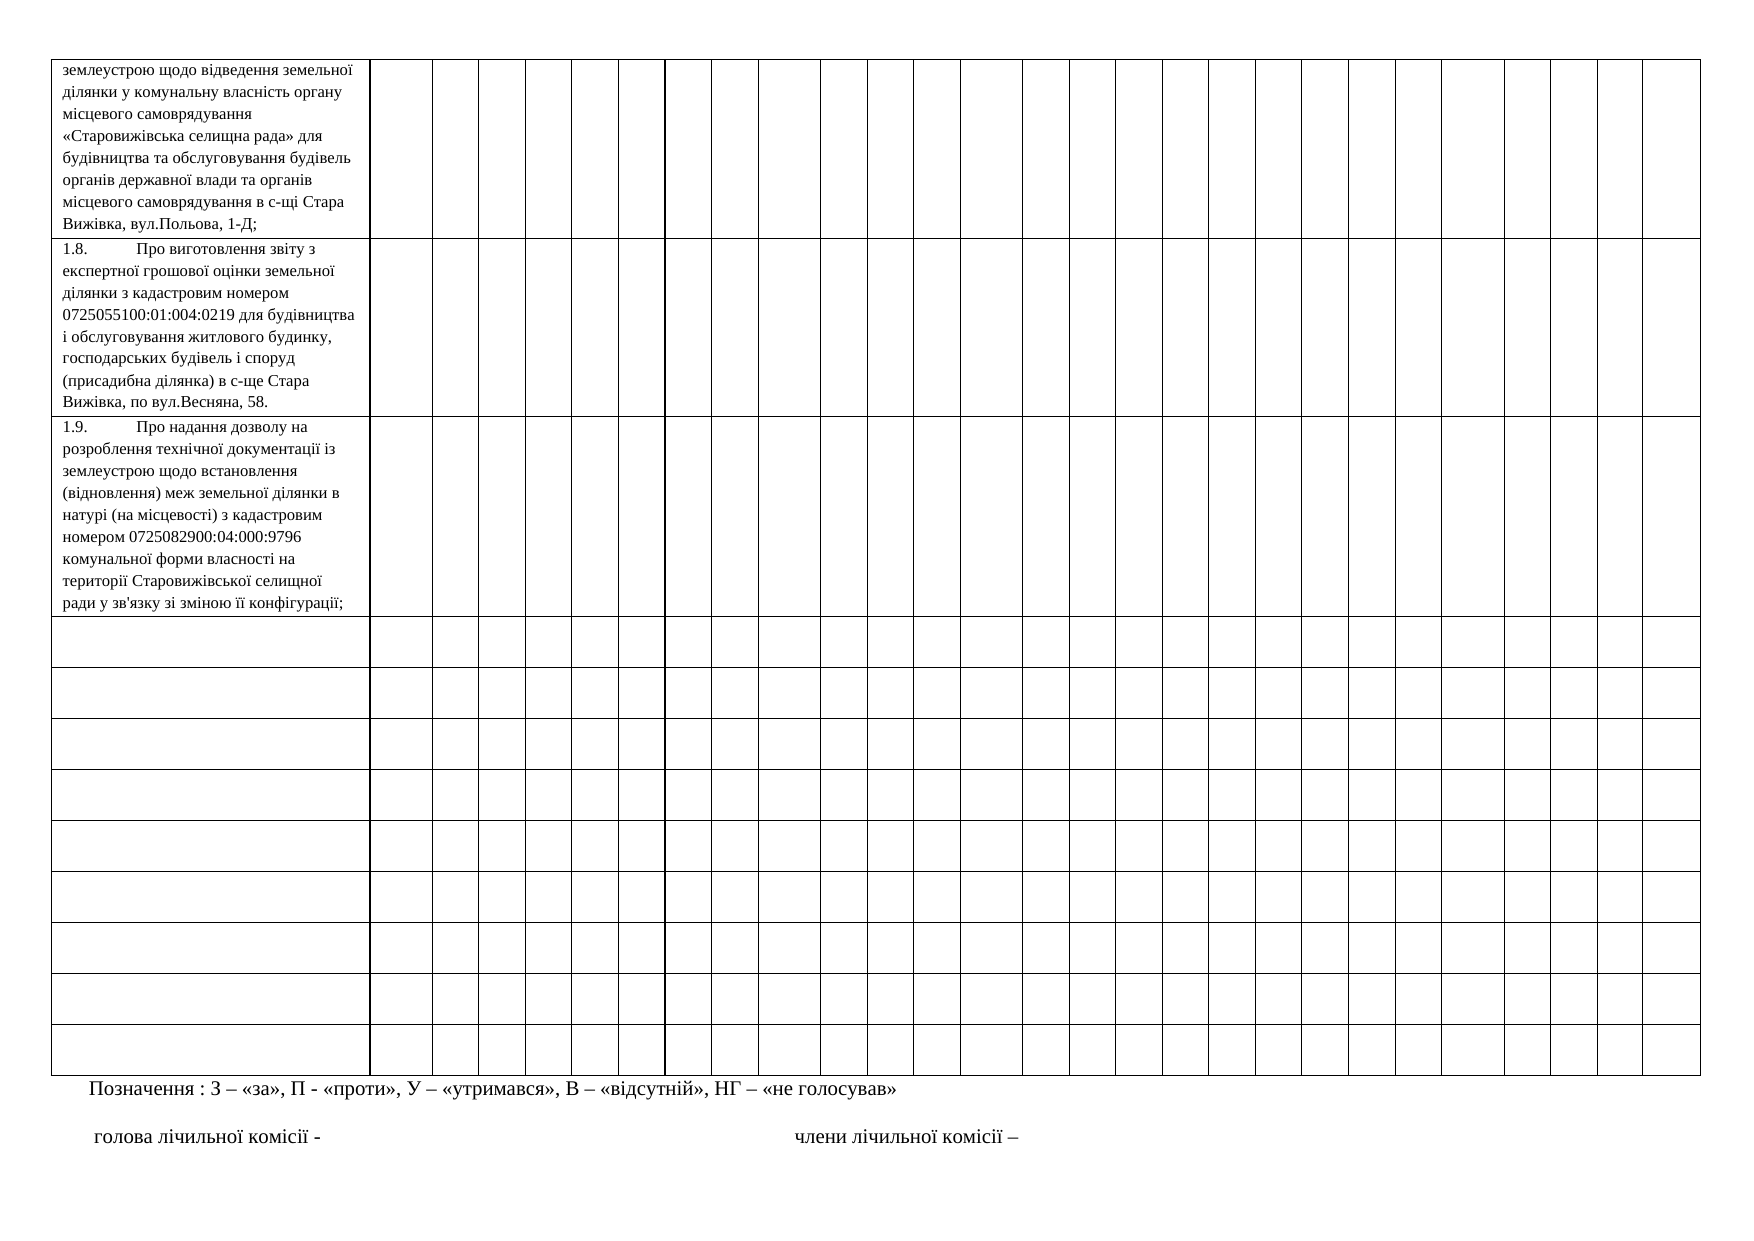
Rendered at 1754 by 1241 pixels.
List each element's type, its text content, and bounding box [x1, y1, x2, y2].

table_cell [1598, 923, 1642, 973]
table_cell [759, 923, 820, 973]
table_cell [1396, 1025, 1441, 1074]
table_cell [1442, 770, 1504, 820]
table_cell [52, 770, 369, 820]
table_cell [1070, 923, 1115, 973]
table_cell [1023, 239, 1069, 416]
table_cell [1442, 239, 1504, 416]
table_cell [1163, 923, 1208, 973]
table_cell [759, 821, 820, 871]
table_cell [1505, 872, 1550, 922]
table_cell [1163, 668, 1208, 718]
table_cell [1505, 923, 1550, 973]
table_cell [1442, 668, 1504, 718]
table_cell [1116, 974, 1162, 1023]
table_cell [1505, 719, 1550, 769]
table_cell [1396, 872, 1441, 922]
table_cell [1070, 821, 1115, 871]
table_cell [666, 923, 711, 973]
table_cell [759, 719, 820, 769]
table_cell [1023, 1025, 1069, 1074]
table_cell [666, 617, 711, 667]
table_cell [572, 617, 618, 667]
table_cell [961, 668, 1022, 718]
table_cell [759, 60, 820, 237]
table_cell [526, 821, 571, 871]
table_cell [759, 770, 820, 820]
table_cell [1023, 60, 1069, 237]
table_cell [821, 668, 867, 718]
table_cell [1163, 872, 1208, 922]
table_cell [1551, 668, 1597, 718]
table_cell [914, 974, 960, 1023]
table_cell [1256, 60, 1301, 237]
table_cell [1070, 617, 1115, 667]
table_cell [1163, 1025, 1208, 1074]
table_cell [1643, 770, 1700, 820]
table_cell [572, 923, 618, 973]
table_cell [1349, 617, 1395, 667]
table_cell [572, 719, 618, 769]
table_cell [1551, 872, 1597, 922]
table_cell [1023, 617, 1069, 667]
table_cell [1505, 770, 1550, 820]
table_cell [1209, 668, 1255, 718]
table_cell [1302, 872, 1348, 922]
table_cell [1116, 719, 1162, 769]
table_cell [914, 1025, 960, 1074]
table_cell [1070, 60, 1115, 237]
table_cell [433, 821, 478, 871]
table_cell [1070, 719, 1115, 769]
table_cell [868, 923, 913, 973]
table_cell [1643, 719, 1700, 769]
table_cell [1302, 821, 1348, 871]
table_cell [52, 719, 369, 769]
table_cell [1442, 417, 1504, 616]
table_cell [712, 719, 758, 769]
table_cell [619, 923, 664, 973]
table_cell [52, 617, 369, 667]
table_cell [526, 719, 571, 769]
table_cell [1551, 821, 1597, 871]
table_cell [1163, 821, 1208, 871]
table_cell [868, 617, 913, 667]
table_cell [759, 1025, 820, 1074]
table_cell [961, 872, 1022, 922]
table_cell [666, 770, 711, 820]
table_cell [914, 719, 960, 769]
table_cell [371, 1025, 432, 1074]
table_cell [1643, 1025, 1700, 1074]
table_cell [572, 821, 618, 871]
table_cell [868, 60, 913, 237]
table_cell [1505, 417, 1550, 616]
table_cell [1505, 60, 1550, 237]
table_cell [526, 60, 571, 237]
table_cell [1442, 617, 1504, 667]
table_cell [1256, 617, 1301, 667]
table_cell [433, 1025, 478, 1074]
table_cell [1396, 974, 1441, 1023]
table_cell [1551, 770, 1597, 820]
table_cell [1442, 719, 1504, 769]
table_cell [961, 923, 1022, 973]
table_cell [712, 668, 758, 718]
table_cell [572, 770, 618, 820]
table_cell [572, 668, 618, 718]
table_cell [961, 974, 1022, 1023]
table_cell [1209, 60, 1255, 237]
table_cell [1598, 770, 1642, 820]
table_cell [1643, 821, 1700, 871]
table_cell [1598, 719, 1642, 769]
table_cell [1116, 770, 1162, 820]
table_cell [821, 417, 867, 616]
table_cell [666, 872, 711, 922]
table_cell [1023, 770, 1069, 820]
table_cell [961, 821, 1022, 871]
table_cell [1163, 60, 1208, 237]
table_cell [1209, 923, 1255, 973]
table_cell [619, 872, 664, 922]
table_cell [1396, 239, 1441, 416]
table_cell [1023, 668, 1069, 718]
table_cell [1116, 923, 1162, 973]
table_cell [1598, 60, 1642, 237]
table_cell [572, 239, 618, 416]
table_cell [1256, 239, 1301, 416]
table_cell [479, 872, 525, 922]
table_cell [1070, 770, 1115, 820]
table_cell [619, 239, 664, 416]
table_cell [1116, 1025, 1162, 1074]
table_cell [666, 1025, 711, 1074]
table_cell [479, 668, 525, 718]
table_cell [479, 770, 525, 820]
table_cell [619, 668, 664, 718]
table_cell [619, 617, 664, 667]
table_cell [433, 974, 478, 1023]
table_cell [526, 974, 571, 1023]
table_cell 1.8. Про виготовлення звіту з експертної грошової оцінки земельної ділянки з кадастровим номером 0725055100:01:004:0219 для будівництва і обслуговування житлового будинку, господарських будівель і споруд (присадибна ділянка) в с-ще Стара Вижівка, по вул.Весняна, 58. [52, 239, 369, 416]
table_cell [759, 617, 820, 667]
table_cell [371, 417, 432, 616]
table_cell [1116, 617, 1162, 667]
table_cell [712, 923, 758, 973]
table_cell [371, 821, 432, 871]
table_cell [961, 1025, 1022, 1074]
table_cell [759, 974, 820, 1023]
table_cell [1349, 668, 1395, 718]
text Позначення : З – «за», П - «проти», У – «утримався», В – «відсутній», НГ – «не голосував» [89, 1076, 1665, 1099]
table_cell [712, 1025, 758, 1074]
table_cell [1070, 668, 1115, 718]
table_cell [712, 417, 758, 616]
table_cell [1023, 719, 1069, 769]
table_cell [1116, 821, 1162, 871]
table_cell [1302, 617, 1348, 667]
table_cell [433, 923, 478, 973]
table_cell [914, 821, 960, 871]
table_cell [961, 60, 1022, 237]
table_cell [371, 60, 432, 237]
table_cell [868, 417, 913, 616]
table_cell [821, 1025, 867, 1074]
table_cell [572, 872, 618, 922]
table_cell [1442, 1025, 1504, 1074]
table_cell [1396, 719, 1441, 769]
table_cell [433, 668, 478, 718]
table_cell [1349, 239, 1395, 416]
table_cell [479, 923, 525, 973]
table_cell [1302, 417, 1348, 616]
table_cell [371, 923, 432, 973]
table_cell [961, 719, 1022, 769]
table_cell [821, 974, 867, 1023]
table_cell [619, 60, 664, 237]
table_cell [1116, 417, 1162, 616]
table_cell [526, 1025, 571, 1074]
table_cell [1070, 872, 1115, 922]
table_cell [52, 1025, 369, 1074]
table_cell [712, 60, 758, 237]
table_cell [619, 1025, 664, 1074]
table_cell [1442, 872, 1504, 922]
table_cell [1209, 1025, 1255, 1074]
table_cell [1442, 60, 1504, 237]
table_cell [1163, 974, 1208, 1023]
table_cell [914, 617, 960, 667]
table_cell [619, 719, 664, 769]
table_cell [1643, 60, 1700, 237]
table_cell [1209, 417, 1255, 616]
table_cell [479, 719, 525, 769]
table_cell [1116, 872, 1162, 922]
table_cell [1505, 821, 1550, 871]
table_cell [821, 770, 867, 820]
table_cell [371, 668, 432, 718]
table_cell [1256, 821, 1301, 871]
table_cell [1256, 668, 1301, 718]
table_cell [1302, 923, 1348, 973]
table_cell [914, 60, 960, 237]
table_cell [821, 239, 867, 416]
table_cell [1505, 974, 1550, 1023]
table_cell [1349, 770, 1395, 820]
table_cell [1643, 974, 1700, 1023]
table_cell [759, 872, 820, 922]
table_cell [1349, 417, 1395, 616]
table_cell [1396, 668, 1441, 718]
table_cell [1349, 974, 1395, 1023]
table_cell [1070, 1025, 1115, 1074]
table_cell [1643, 923, 1700, 973]
table_cell [1163, 239, 1208, 416]
table_cell [1209, 719, 1255, 769]
table_cell [712, 974, 758, 1023]
table_cell [572, 60, 618, 237]
table_cell [1256, 770, 1301, 820]
table_cell [433, 617, 478, 667]
table_cell [433, 872, 478, 922]
table_cell [1643, 668, 1700, 718]
table_cell [52, 872, 369, 922]
table_cell [52, 923, 369, 973]
table_cell [1505, 668, 1550, 718]
table_cell [821, 60, 867, 237]
table_cell [1442, 923, 1504, 973]
table_cell [479, 239, 525, 416]
table_cell [712, 770, 758, 820]
table_cell [1302, 239, 1348, 416]
table_cell [961, 617, 1022, 667]
table_cell [1643, 417, 1700, 616]
table_cell [1349, 719, 1395, 769]
table_cell [1598, 417, 1642, 616]
table_cell [1163, 770, 1208, 820]
table_cell [868, 821, 913, 871]
table_cell [961, 417, 1022, 616]
table_cell [1163, 617, 1208, 667]
table_cell [759, 417, 820, 616]
table_cell [1551, 719, 1597, 769]
table_cell [1505, 1025, 1550, 1074]
table_cell [433, 239, 478, 416]
table_cell [1209, 770, 1255, 820]
table_cell [371, 770, 432, 820]
table_cell [1551, 417, 1597, 616]
table_cell [52, 821, 369, 871]
table_cell [1598, 872, 1642, 922]
table_cell [1349, 923, 1395, 973]
table_cell [821, 872, 867, 922]
table_cell [1302, 1025, 1348, 1074]
table_cell [1505, 617, 1550, 667]
table_cell [914, 417, 960, 616]
table_cell [666, 821, 711, 871]
table_cell [479, 617, 525, 667]
table_cell [1349, 821, 1395, 871]
table_cell [572, 974, 618, 1023]
table_cell [821, 923, 867, 973]
table_cell [1302, 770, 1348, 820]
table_cell [1643, 239, 1700, 416]
table_cell [572, 1025, 618, 1074]
table_cell [712, 872, 758, 922]
table_cell [1302, 974, 1348, 1023]
table_cell [479, 417, 525, 616]
table_cell [1209, 974, 1255, 1023]
table_cell [433, 770, 478, 820]
table_cell [1551, 923, 1597, 973]
table_cell [1551, 1025, 1597, 1074]
table_cell [1598, 239, 1642, 416]
table_cell [1551, 974, 1597, 1023]
table_cell [1023, 417, 1069, 616]
table_cell [1302, 668, 1348, 718]
table_cell [1209, 617, 1255, 667]
table_cell [1023, 974, 1069, 1023]
table_cell [1070, 974, 1115, 1023]
table_cell [526, 617, 571, 667]
table_cell [1396, 60, 1441, 237]
table_cell [479, 1025, 525, 1074]
table_cell [666, 239, 711, 416]
table_cell [821, 617, 867, 667]
table_cell [1023, 923, 1069, 973]
table_cell [619, 770, 664, 820]
table_cell [479, 821, 525, 871]
table_cell [1598, 1025, 1642, 1074]
table_cell [1116, 239, 1162, 416]
table_cell [572, 417, 618, 616]
table_cell [526, 668, 571, 718]
table_cell [619, 974, 664, 1023]
table_cell [526, 239, 571, 416]
table_cell [1505, 239, 1550, 416]
table_cell [1256, 719, 1301, 769]
table_cell [1551, 239, 1597, 416]
table_cell [371, 719, 432, 769]
table_cell [666, 60, 711, 237]
table_cell [759, 668, 820, 718]
table_cell [1643, 872, 1700, 922]
table_cell [821, 821, 867, 871]
table_cell [1396, 417, 1441, 616]
table_cell [1163, 719, 1208, 769]
table_cell [1209, 872, 1255, 922]
table_cell [1023, 821, 1069, 871]
table_cell [1070, 239, 1115, 416]
table_cell [526, 923, 571, 973]
table_cell [1442, 974, 1504, 1023]
table_cell [712, 821, 758, 871]
table_cell [52, 974, 369, 1023]
table_cell [1256, 1025, 1301, 1074]
table_cell [619, 821, 664, 871]
table_cell [526, 417, 571, 616]
table_cell [371, 617, 432, 667]
table_cell [1396, 617, 1441, 667]
table_cell [914, 239, 960, 416]
table_cell [526, 770, 571, 820]
table_cell [371, 872, 432, 922]
table_cell [1116, 668, 1162, 718]
table_cell 1.9. Про надання дозволу на розроблення технічної документації із землеустрою щодо встановлення (відновлення) меж земельної ділянки в натурі (на місцевості) з кадастровим номером 0725082900:04:000:9796 комунальної форми власності на території Старовижівської селищної ради у зв'язку зі зміною її конфігурації; [52, 417, 369, 616]
table_cell [433, 417, 478, 616]
table_cell [868, 872, 913, 922]
table_cell [526, 872, 571, 922]
table_cell [1396, 821, 1441, 871]
table_cell [1643, 617, 1700, 667]
table_cell [52, 668, 369, 718]
text голова лічильної комісії - члени лічильної комісії – [89, 1124, 1665, 1148]
table_cell [914, 770, 960, 820]
table_cell [712, 239, 758, 416]
table_cell [1349, 1025, 1395, 1074]
table_cell [868, 239, 913, 416]
table_cell [868, 974, 913, 1023]
table_cell [759, 239, 820, 416]
table_cell [666, 974, 711, 1023]
table_cell [619, 417, 664, 616]
table_cell [479, 60, 525, 237]
table_cell [821, 719, 867, 769]
table_cell [1551, 617, 1597, 667]
table_cell [666, 719, 711, 769]
table_cell [1070, 417, 1115, 616]
table_cell [868, 668, 913, 718]
table_cell [914, 872, 960, 922]
table_cell [868, 1025, 913, 1074]
table_cell [868, 770, 913, 820]
table_cell [1256, 974, 1301, 1023]
table_cell [1256, 417, 1301, 616]
table_cell [371, 239, 432, 416]
table_cell [1551, 60, 1597, 237]
table_cell [1349, 60, 1395, 237]
table_cell [433, 60, 478, 237]
table_cell [1598, 974, 1642, 1023]
table_cell [1256, 923, 1301, 973]
table_cell [666, 668, 711, 718]
table_cell [1163, 417, 1208, 616]
table_cell [1598, 617, 1642, 667]
table_cell [1598, 668, 1642, 718]
table_cell [712, 617, 758, 667]
table_cell [1209, 239, 1255, 416]
table_cell [914, 923, 960, 973]
table_cell [1349, 872, 1395, 922]
table_cell [666, 417, 711, 616]
table_cell [1598, 821, 1642, 871]
table_cell [1302, 60, 1348, 237]
table_cell [1442, 821, 1504, 871]
table_cell [914, 668, 960, 718]
table_cell [1302, 719, 1348, 769]
table_cell [433, 719, 478, 769]
table_cell [1396, 923, 1441, 973]
table_cell [1396, 770, 1441, 820]
table_cell [1116, 60, 1162, 237]
table_cell [868, 719, 913, 769]
table_cell [371, 974, 432, 1023]
table_cell [961, 239, 1022, 416]
table_cell [1256, 872, 1301, 922]
table_cell [961, 770, 1022, 820]
table_cell [1023, 872, 1069, 922]
table_cell [1209, 821, 1255, 871]
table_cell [52, 60, 369, 237]
table_cell [479, 974, 525, 1023]
